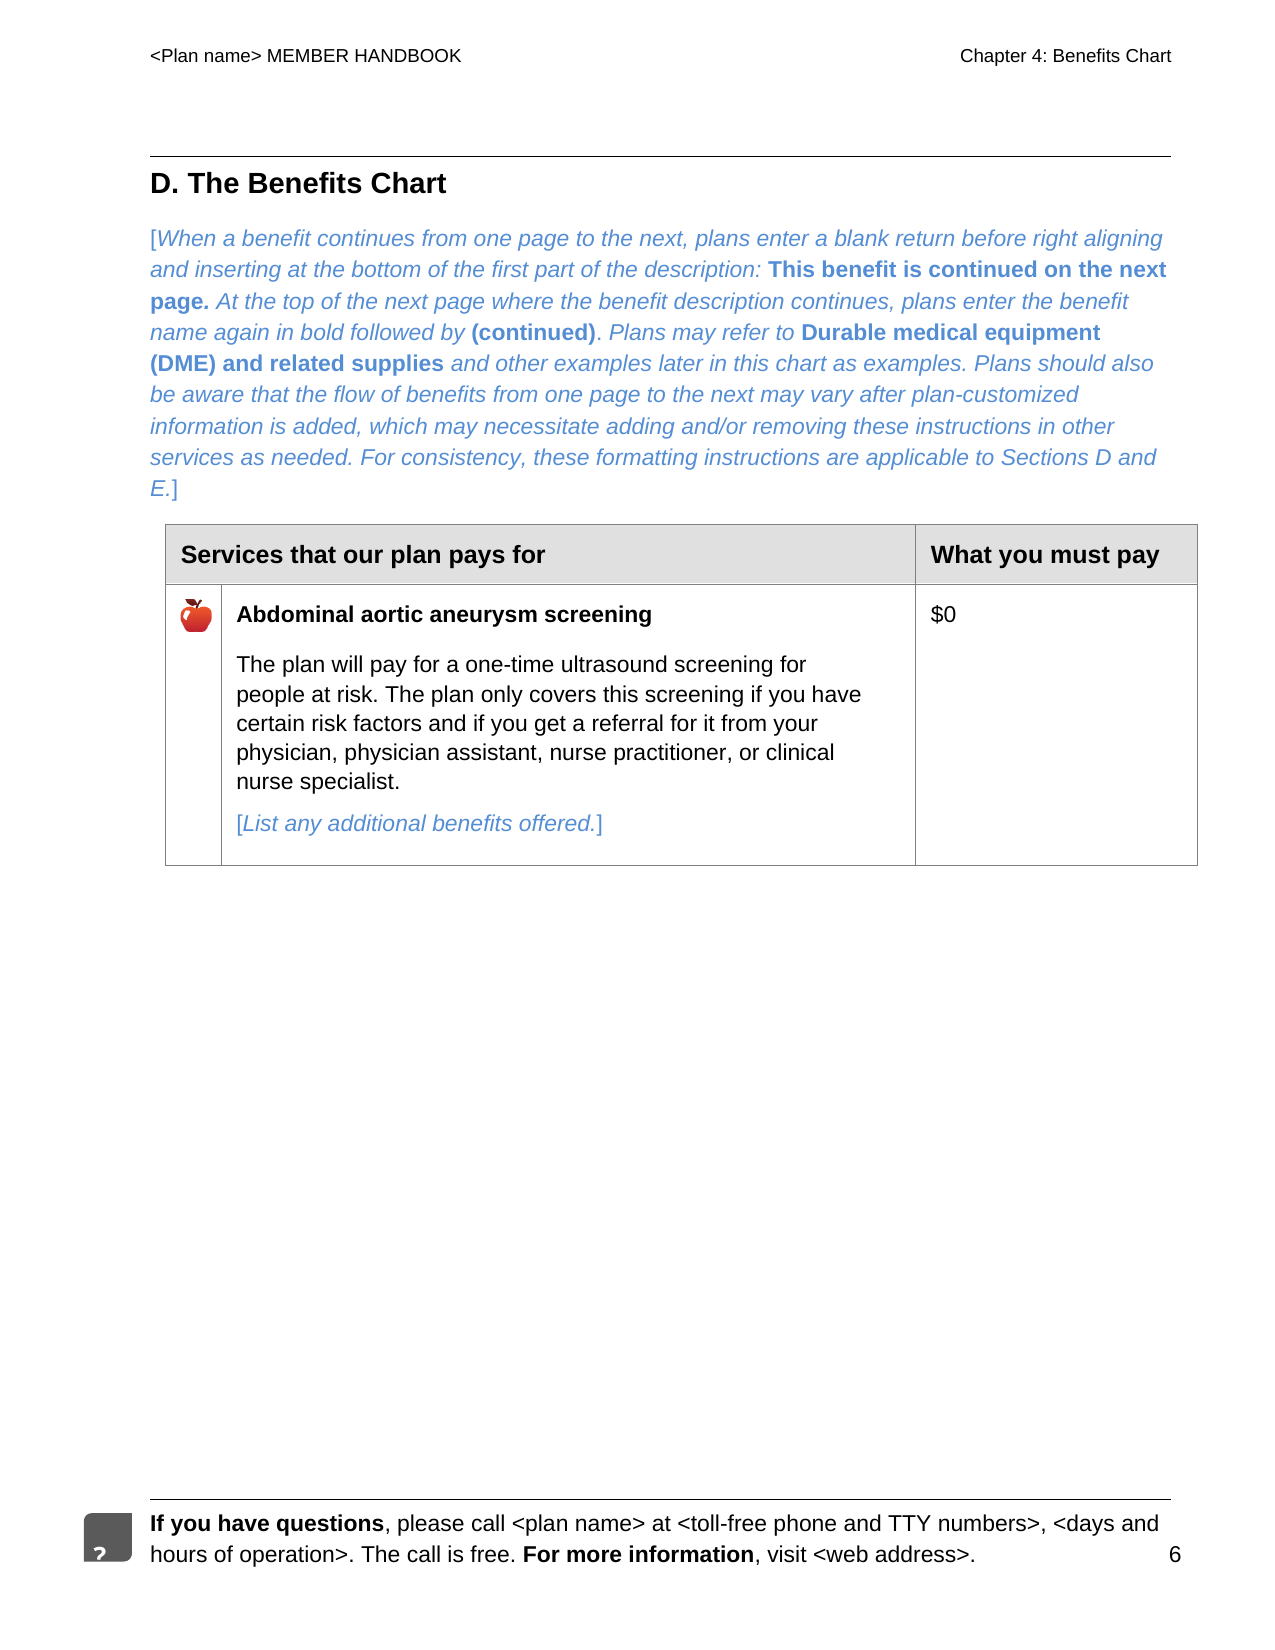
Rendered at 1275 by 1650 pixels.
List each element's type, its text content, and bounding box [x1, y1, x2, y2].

text [When a benefit continues from one page to the next, plans enter a blank return before right aligning and inserting at the bottom of the first part of the description: This benefit is continued on the next page. At the top of the next page where the benefit description continues, plans enter the benefit name again in bold followed by (continued). Plans may refer to Durable medical equipment (DME) and related supplies and other examples later in this chart as examples. Plans should also be aware that the flow of benefits from one page to the next may vary after plan-customized information is added, which may necessitate adding and/or removing these instructions in other services as needed. For consistency, these formatting instructions are applicable to Sections D and E.] [150, 222, 1171, 503]
table_header What you must pay [916, 525, 1197, 583]
table_cell Abdominal aortic aneurysm screening The plan will pay for a one-time ultrasound screening for people at risk. The plan only covers this screening if you have certain risk factors and if you get a referral for it from your physician, physician assistant, nurse practitioner, or clinical nurse specialist. [List any additional benefits offered.] [222, 585, 915, 864]
table_cell [166, 585, 221, 864]
picture [180, 599, 212, 632]
table_cell $0 [916, 585, 1197, 864]
table_header Services that our plan pays for [166, 525, 915, 583]
subtitle The Benefits Chart [150, 157, 1171, 201]
